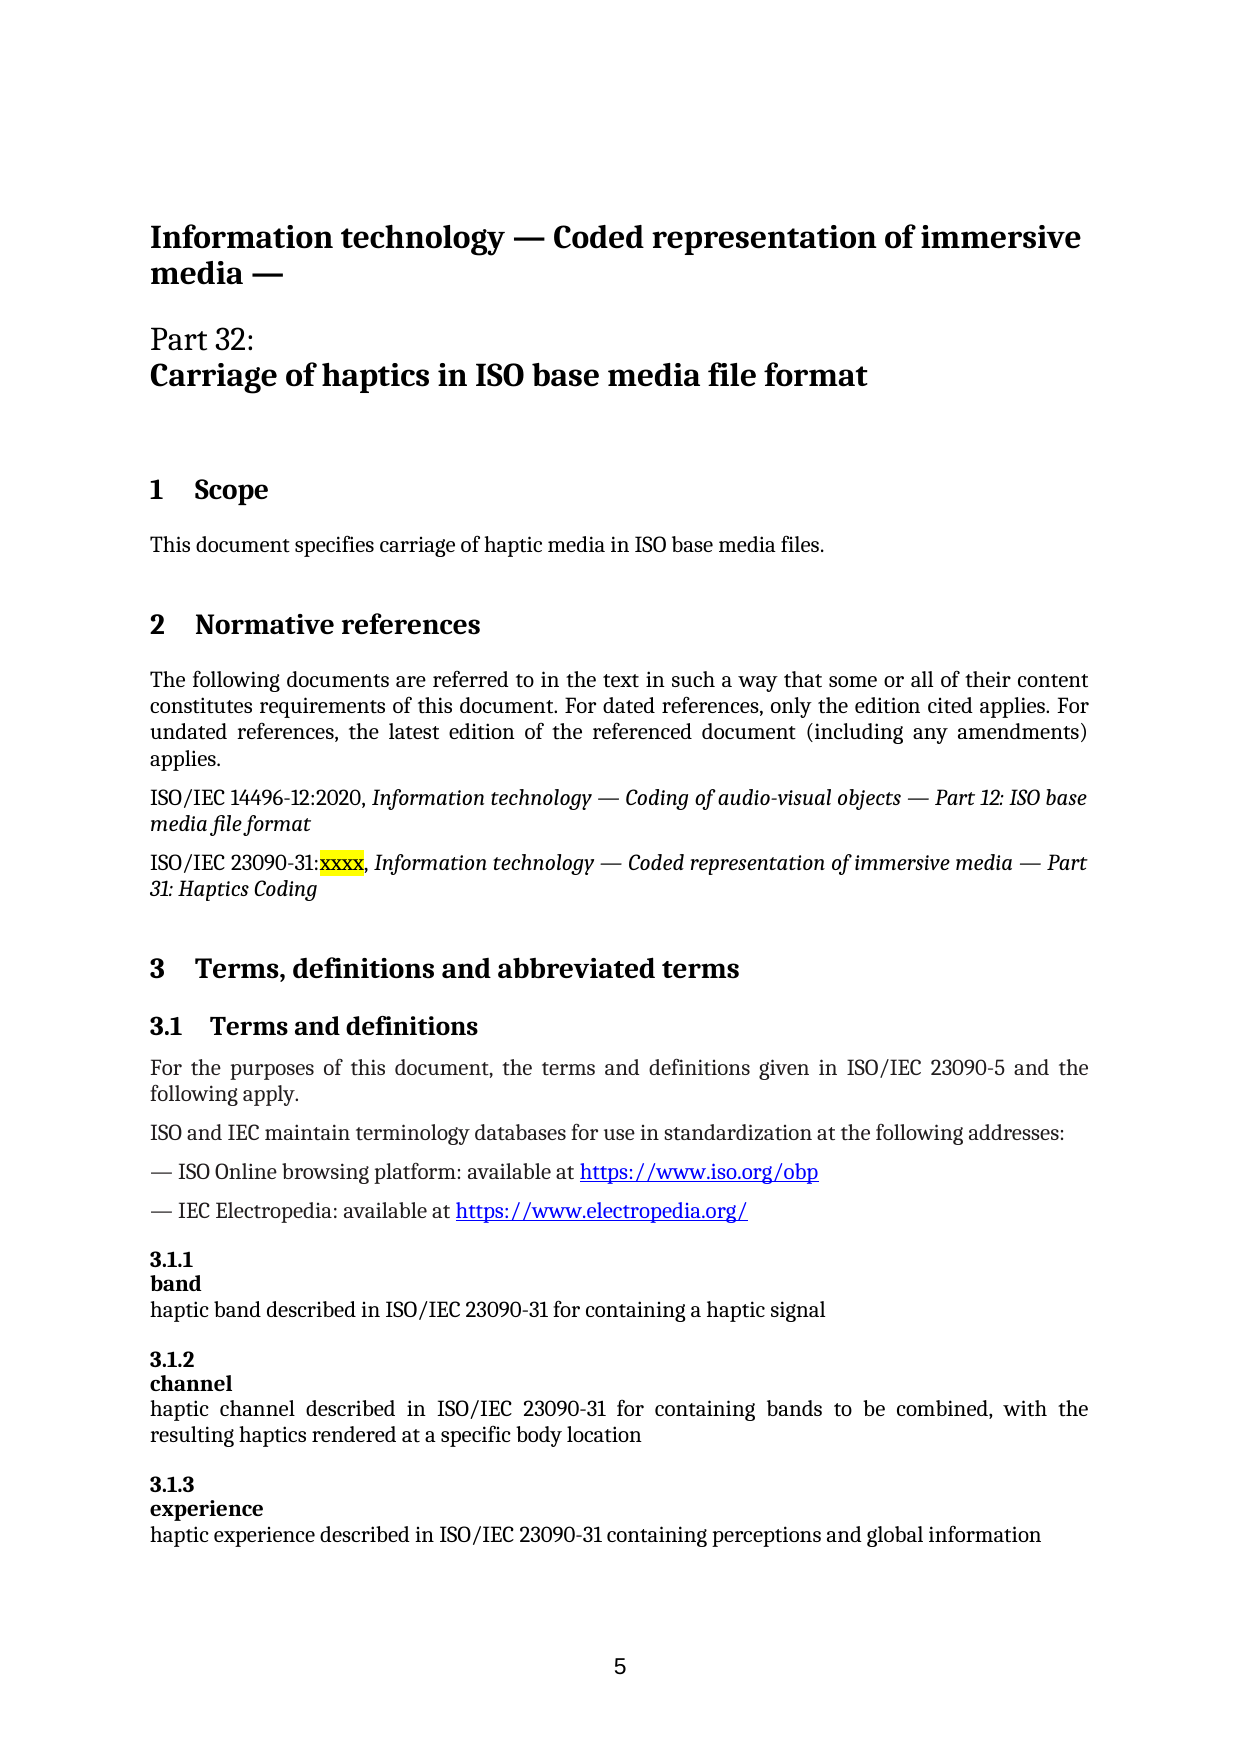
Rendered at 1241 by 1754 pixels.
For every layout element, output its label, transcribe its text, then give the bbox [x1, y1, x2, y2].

subtitle Scope [150, 473, 1090, 507]
text — IEC Electropedia: available at https://www.electropedia.org/ [150, 1197, 1090, 1224]
text ISO and IEC maintain terminology databases for use in standardization at the following addresses: [150, 1120, 1090, 1146]
title Information technology — Coded representation of immersive media — [150, 219, 1090, 292]
subtitle Normative references [150, 608, 1090, 641]
text This document specifies carriage of haptic media in ISO base media files. [150, 532, 1090, 558]
text The following documents are referred to in the text in such a way that some or all of their content constitutes requirements of this document. For dated references, only the edition cited applies. For undated references, the latest edition of the referenced document (including any amendments) applies. [150, 666, 1090, 772]
subtitle Terms, definitions and abbreviated terms [150, 952, 1090, 986]
text haptic band described in ISO/IEC 23090-31 for containing a haptic signal [150, 1297, 1090, 1323]
text haptic experience described in ISO/IEC 23090-31 containing perceptions and global information [150, 1522, 1090, 1548]
text haptic channel described in ISO/IEC 23090-31 for containing bands to be combined, with the resulting haptics rendered at a specific body location [150, 1396, 1090, 1449]
text ISO/IEC 23090-31:xxxx, Information technology — Coded representation of immersive media — Part 31: Haptics Coding [150, 849, 1090, 902]
text For the purposes of this document, the terms and definitions given in ISO/IEC 23090-5 and the following apply. [150, 1054, 1090, 1107]
title Part 32: Carriage of haptics in ISO base media file formatINTERNATIONAL STANDARD© ISO/IEC 2015 – All rights reservedISO/IEC 15444-12:2015(E) 63Part 12: ISO base media file formatInformation technology — JPEG 2000 image coding systemTechnologies de l'information — Codage des objets audiovisuels — Partie 12: Format ISO de base pour les fichiers médiasInformation technology — JPEG 2000 image coding system — Part 12: ISO base media file formatE2015-02-20(60) PublicationISO/IECISO/IEC J International Standard 2015ISO/IEC 15444-ISO/IEC 15444-12ISO/IEC 15444-12 Coding of audio, picture, multimedia and hypermedia informationInformation technology 291 2見出し 2見出し 1 02 STD Version 2.1c260 4C:\Users\shinji_w\AppData\Roaming\Microsoft\Templates\STD\w15177_14496_5th.-restyle-R1.doc [150, 321, 1090, 394]
list channel [150, 1348, 1090, 1396]
list experience [150, 1474, 1090, 1522]
text ISO/IEC 14496-12:2020, Information technology — Coding of audio-visual objects — Part 12: ISO base media file format [150, 784, 1090, 837]
text — ISO Online browsing platform: available at https://www.iso.org/obp [150, 1158, 1090, 1185]
subtitle Terms and definitions [150, 1011, 1090, 1042]
list band [150, 1249, 1090, 1297]
